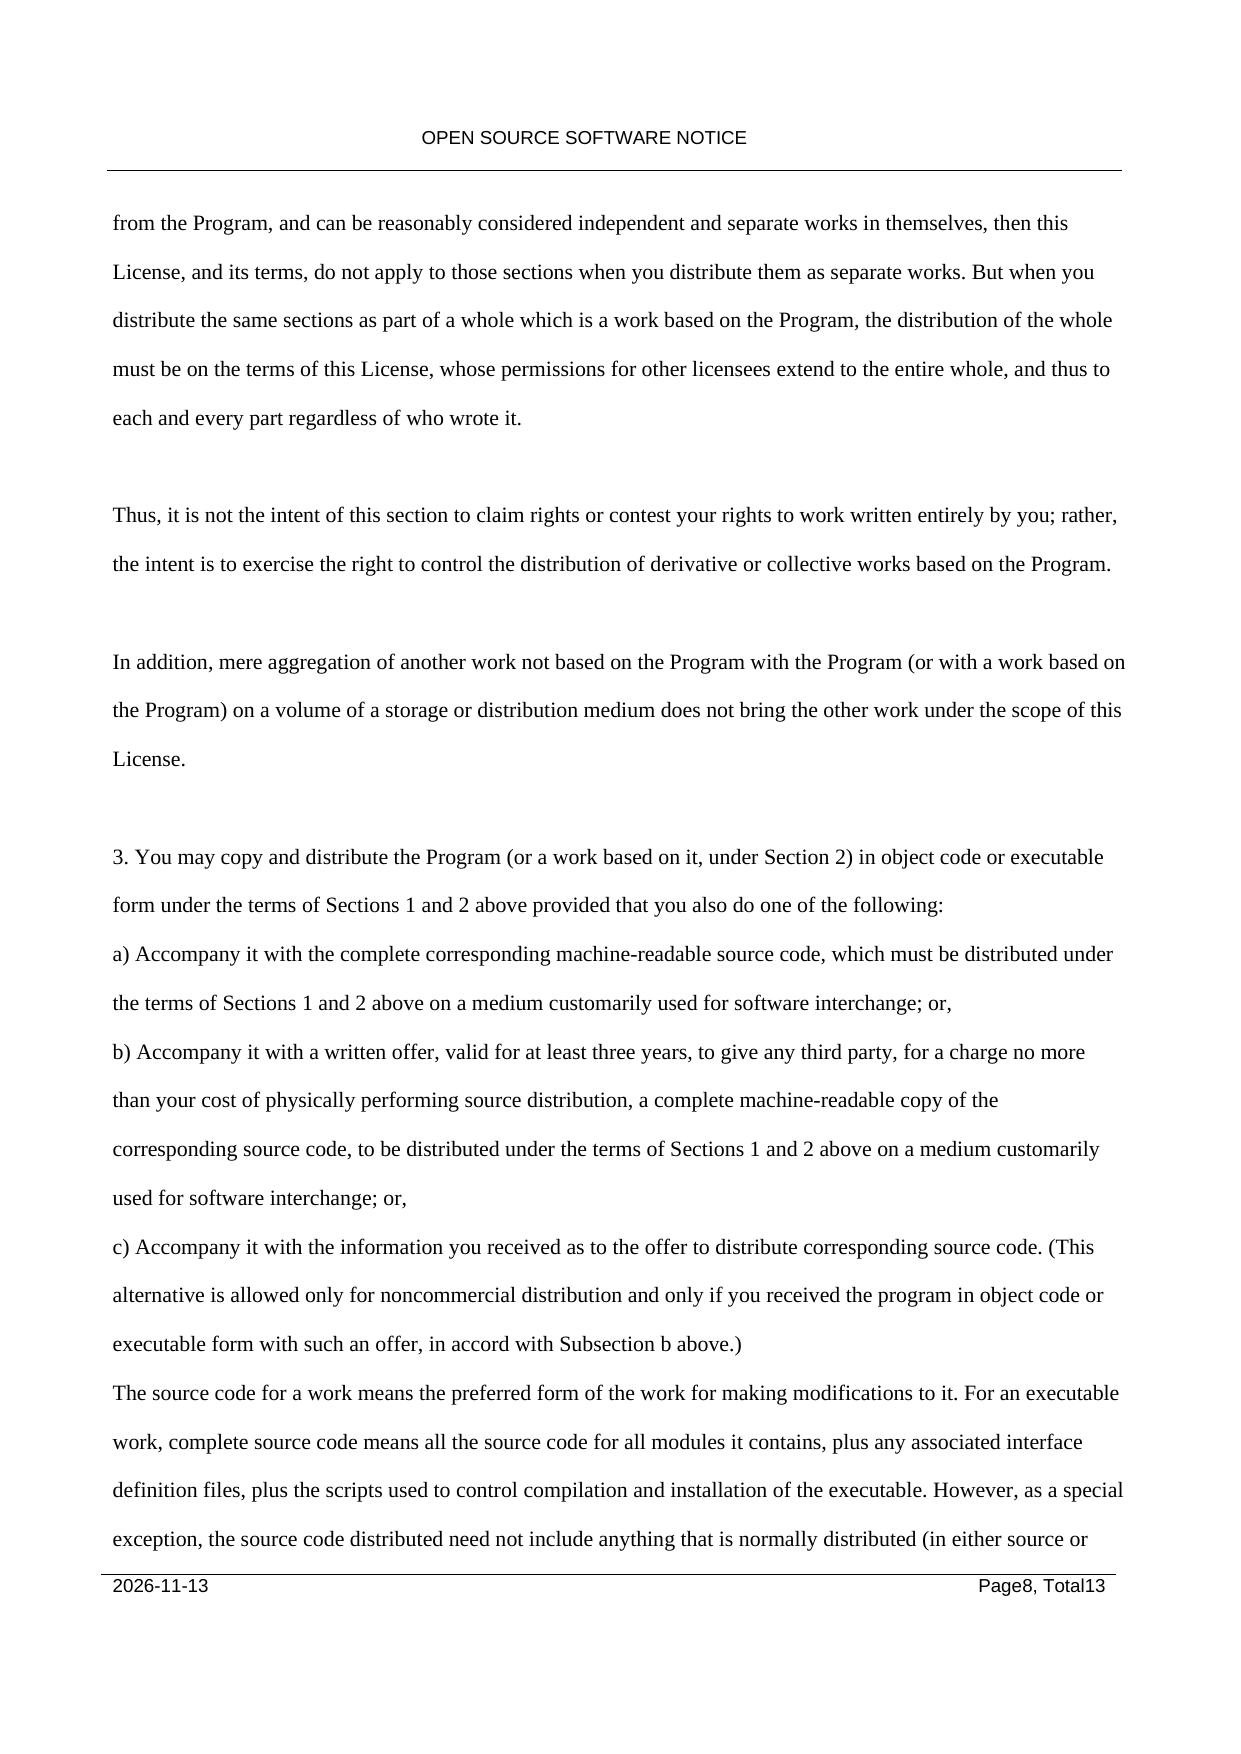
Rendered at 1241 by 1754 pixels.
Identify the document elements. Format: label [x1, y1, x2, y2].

text [112, 206, 1128, 1555]
